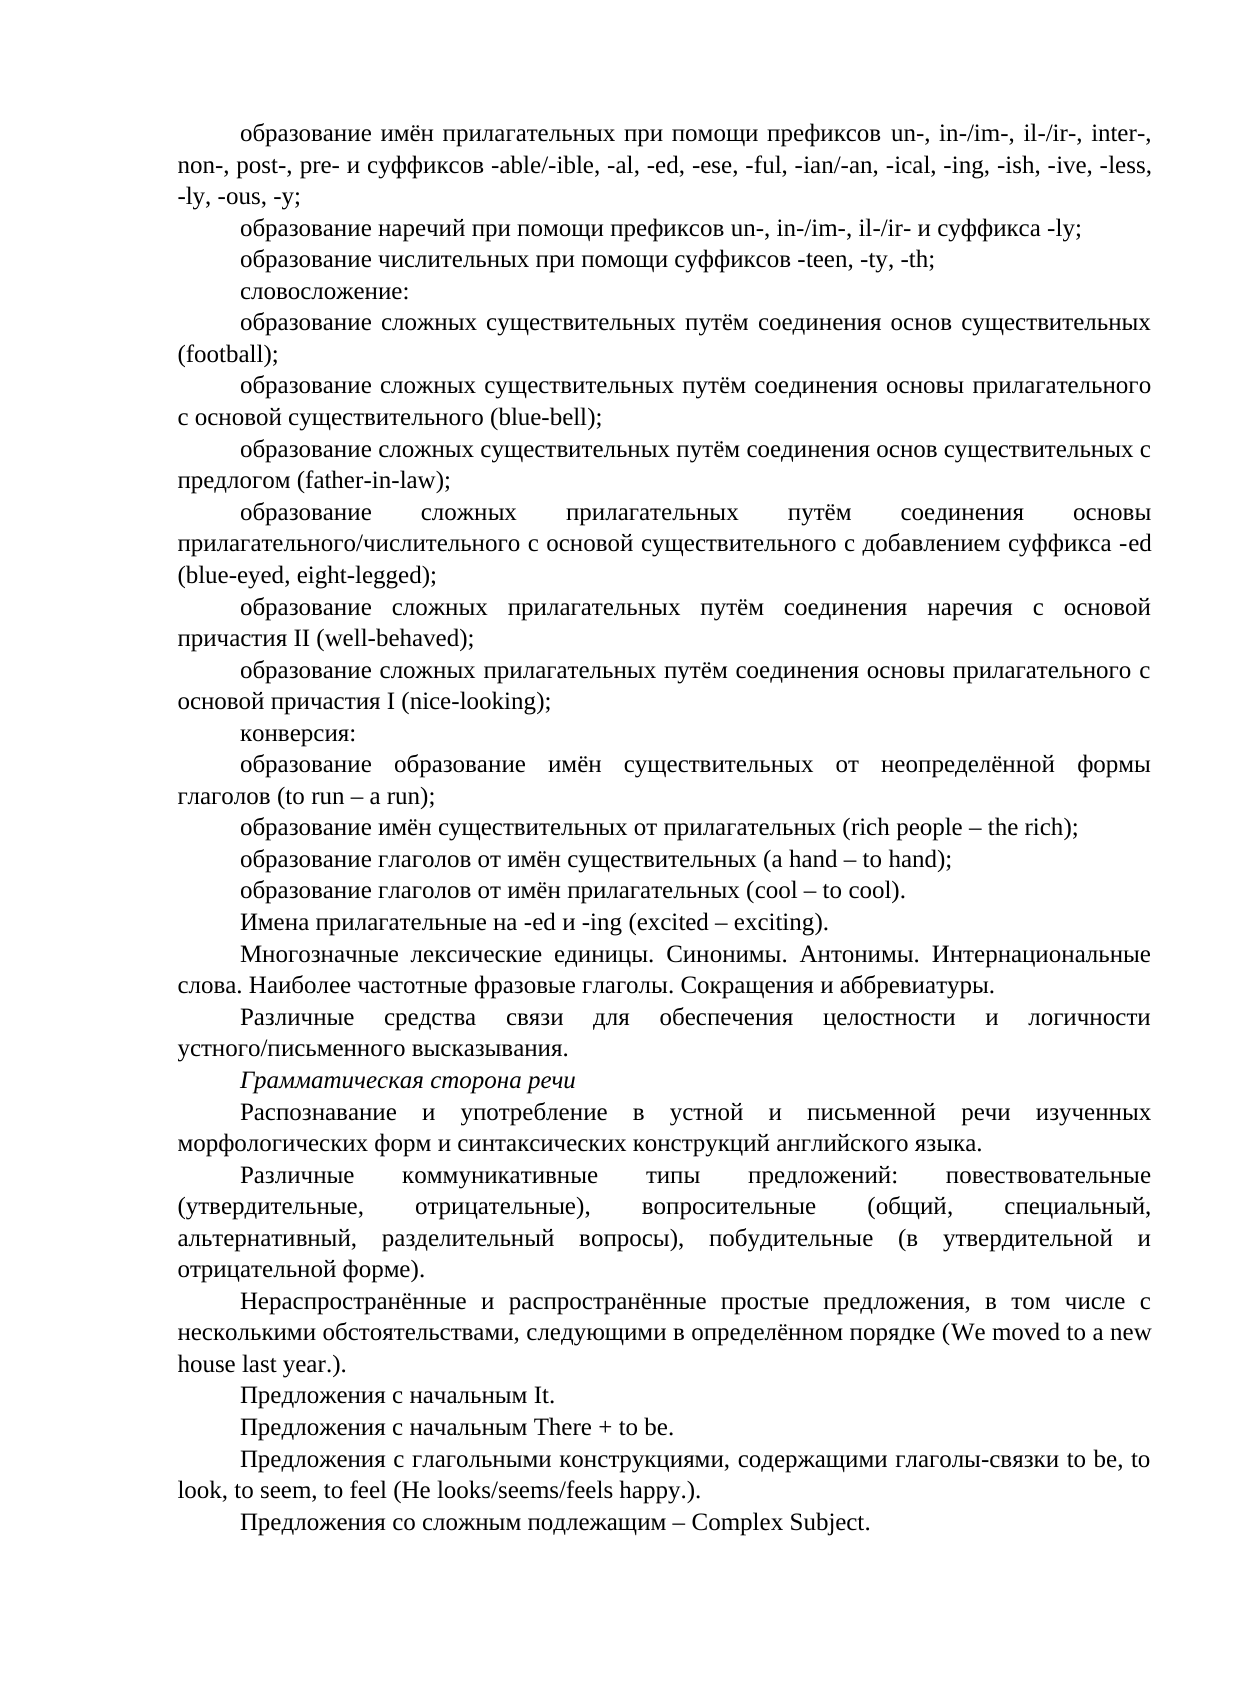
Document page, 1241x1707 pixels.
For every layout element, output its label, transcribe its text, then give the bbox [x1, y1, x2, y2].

text Различные коммуникативные типы предложений: повествовательные (утвердительные, отрицательные), вопросительные (общий, специальный, альтернативный, разделительный вопросы), побудительные (в утвердительной и отрицательной форме). [177, 1160, 1152, 1283]
text Предложения с начальным It. [177, 1381, 1152, 1409]
text образование образование имён существительных от неопределённой формы глаголов (to run – a run); [177, 749, 1152, 810]
text образование глаголов от имён существительных (a hand – to hand); [177, 844, 1152, 873]
text словосложение: [177, 276, 1152, 305]
text образование имён прилагательных при помощи префиксов un-, in-/im-, il-/ir-, inter-, non-, post-, pre- и суффиксов -able/-ible, -al, -ed, -ese, -ful, -ian/-an, -ical, -ing, -ish, -ive, -less, -ly, -ous, -y; [177, 118, 1152, 210]
text образование числительных при помощи суффиксов -teen, -ty, -th; [177, 244, 1152, 273]
text образование сложных существительных путём соединения основ существительных с предлогом (father-in-law); [177, 434, 1152, 494]
text Предложения cо сложным подлежащим – Complex Subject. [177, 1507, 1152, 1536]
text образование сложных прилагательных путём соединения основы прилагательного/числительного с основой существительного с добавлением суффикса -ed (blue-eyed, eight-legged); [177, 497, 1152, 589]
text образование сложных существительных путём соединения основ существительных (football); [177, 307, 1152, 368]
text образование сложных прилагательных путём соединения наречия с основой причастия II (well-behaved); [177, 592, 1152, 652]
text образование имён существительных от прилагательных (rich people – the rich); [177, 812, 1152, 841]
text Предложения с начальным There + to be. [177, 1412, 1152, 1441]
text образование наречий при помощи префиксов un-, in-/im-, il-/ir- и суффикса -ly; [177, 213, 1152, 242]
text конверсия: [177, 718, 1152, 747]
text Многозначные лексические единицы. Синонимы. Антонимы. Интернациональные слова. Наиболее частотные фразовые глаголы. Сокращения и аббревиатуры. [177, 939, 1152, 999]
text образование глаголов от имён прилагательных (cool – to cool). [177, 876, 1152, 904]
text Предложения с глагольными конструкциями, содержащими глаголы-связки to be, to look, to seem, to feel (He looks/seems/feels happy.). [177, 1444, 1152, 1504]
text Нераспространённые и распространённые простые предложения, в том числе с несколькими обстоятельствами, следующими в определённом порядке (We moved to a new house last year.). [177, 1286, 1152, 1378]
text образование сложных существительных путём соединения основы прилагательного с основой существительного (blue-bell); [177, 371, 1152, 431]
text Имена прилагательные на -ed и -ing (excited – exciting). [177, 907, 1152, 936]
text Распознавание и употребление в устной и письменной речи изученных морфологических форм и синтаксических конструкций английского языка. [177, 1097, 1152, 1157]
text образование сложных прилагательных путём соединения основы прилагательного с основой причастия I (nice-looking); [177, 655, 1152, 715]
text Грамматическая сторона речи [177, 1065, 1152, 1094]
text Различные средства связи для обеспечения целостности и логичности устного/письменного высказывания. [177, 1002, 1152, 1062]
